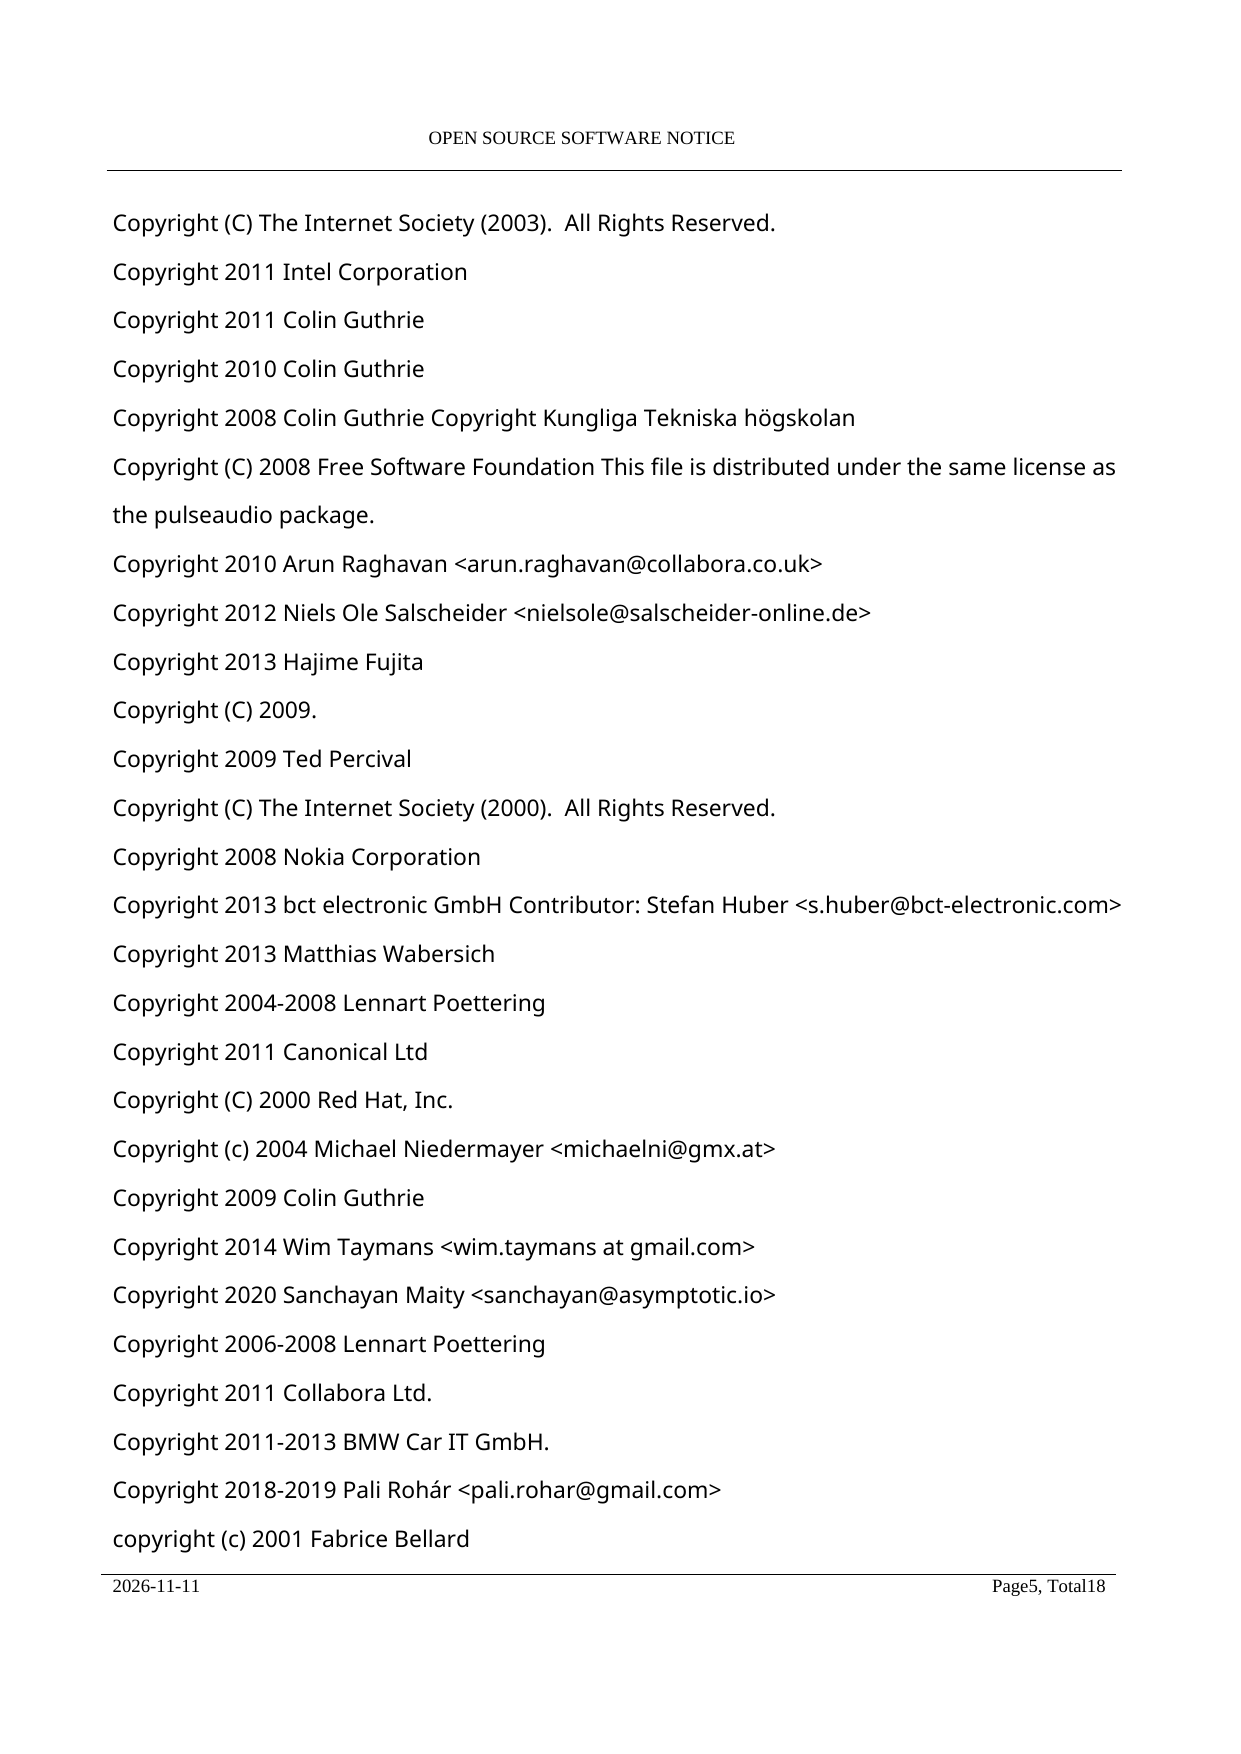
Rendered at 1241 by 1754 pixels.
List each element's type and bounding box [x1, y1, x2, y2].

text [112, 206, 1128, 1555]
